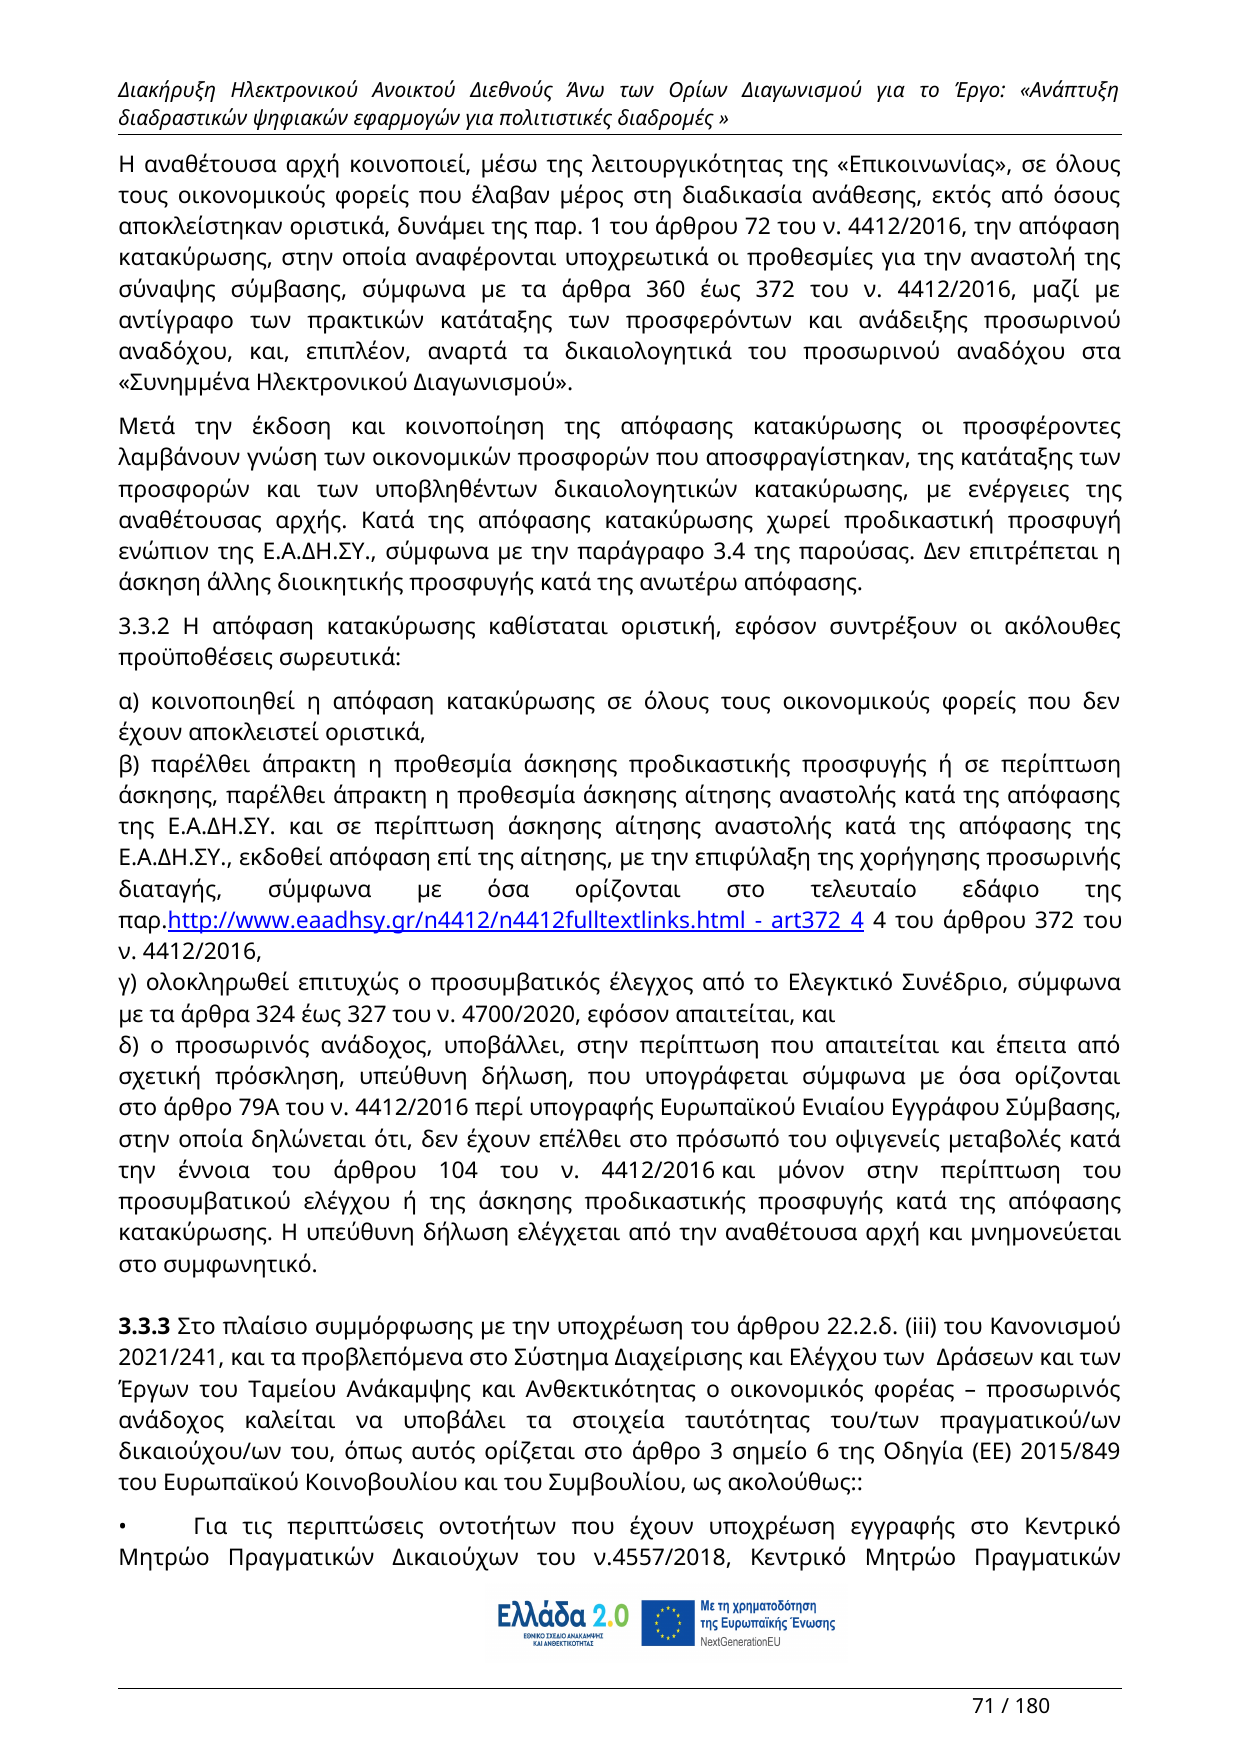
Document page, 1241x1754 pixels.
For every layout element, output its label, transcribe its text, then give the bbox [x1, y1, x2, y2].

picture [485, 1583, 848, 1663]
text Η αναθέτουσα αρχή κοινοποιεί, μέσω της λειτουργικότητας της «Επικοινωνίας», σε όλους τους οικονομικούς φορείς που έλαβαν μέρος στη διαδικασία ανάθεσης, εκτός από όσους αποκλείστηκαν οριστικά, δυνάμει της παρ. 1 του άρθρου 72 του ν. 4412/2016, την απόφαση κατακύρωσης, στην οποία αναφέρονται υποχρεωτικά οι προθεσμίες για την αναστολή της σύναψης σύμβασης, σύμφωνα με τα άρθρα 360 έως 372 του ν. 4412/2016, μαζί με αντίγραφο των πρακτικών κατάταξης των προσφερόντων και ανάδειξης προσωρινού αναδόχου, και, επιπλέον, αναρτά τα δικαιολογητικά του προσωρινού αναδόχου στα «Συνημμένα Ηλεκτρονικού Διαγωνισμού». [118, 147, 1122, 397]
text γ) ολοκληρωθεί επιτυχώς ο προσυμβατικός έλεγχος από το Ελεγκτικό Συνέδριο, σύμφωνα με τα άρθρα 324 έως 327 του ν. 4700/2020, εφόσον απαιτείται, και [118, 966, 1122, 1029]
text α) κοινοποιηθεί η απόφαση κατακύρωσης σε όλους τους οικονομικούς φορείς που δεν έχουν αποκλειστεί οριστικά, [118, 685, 1122, 747]
text 3.3.2 Η απόφαση κατακύρωσης καθίσταται οριστική, εφόσον συντρέξουν οι ακόλουθες προϋποθέσεις σωρευτικά: [118, 610, 1122, 672]
text δ) ο προσωρινός ανάδοχος, υποβάλλει, στην περίπτωση που απαιτείται και έπειτα από σχετική πρόσκληση, υπεύθυνη δήλωση, που υπογράφεται σύμφωνα με όσα ορίζονται στο άρθρο 79Α του ν. 4412/2016 περί υπογραφής Ευρωπαϊκού Ενιαίου Εγγράφου Σύμβασης, στην οποία δηλώνεται ότι, δεν έχουν επέλθει στο πρόσωπό του οψιγενείς μεταβολές κατά την έννοια του άρθρου 104 του ν. 4412/2016 και μόνον στην περίπτωση του προσυμβατικού ελέγχου ή της άσκησης προδικαστικής προσφυγής κατά της απόφασης κατακύρωσης. Η υπεύθυνη δήλωση ελέγχεται από την αναθέτουσα αρχή και μνημονεύεται στο συμφωνητικό. [118, 1029, 1122, 1279]
text 3.3.3 Στο πλαίσιο συμμόρφωσης με την υποχρέωση του άρθρου 22.2.δ. (iii) του Κανονισμού 2021/241, και τα προβλεπόμενα στο Σύστημα Διαχείρισης και Ελέγχου των Δράσεων και των Έργων του Ταμείου Ανάκαμψης και Ανθεκτικότητας ο οικονομικός φορέας – προσωρινός ανάδοχος καλείται να υποβάλει τα στοιχεία ταυτότητας του/των πραγματικού/ων δικαιούχου/ων του, όπως αυτός ορίζεται στο άρθρο 3 σημείο 6 της Οδηγία (ΕΕ) 2015/849 του Ευρωπαϊκού Κοινοβουλίου και του Συμβουλίου, ως ακολούθως:: [118, 1310, 1122, 1497]
text β) παρέλθει άπρακτη η προθεσμία άσκησης προδικαστικής προσφυγής ή σε περίπτωση άσκησης, παρέλθει άπρακτη η προθεσμία άσκησης αίτησης αναστολής κατά της απόφασης της Ε.Α.ΔΗ.ΣΥ. και σε περίπτωση άσκησης αίτησης αναστολής κατά της απόφασης της Ε.Α.ΔΗ.ΣΥ., εκδοθεί απόφαση επί της αίτησης, με την επιφύλαξη της χορήγησης προσωρινής διαταγής, σύμφωνα με όσα ορίζονται στο τελευταίο εδάφιο της παρ.http://www.eaadhsy.gr/n4412/n4412fulltextlinks.html - art372_4 4 του άρθρου 372 του ν. 4412/2016, [118, 747, 1122, 966]
text Μετά την έκδοση και κοινοποίηση της απόφασης κατακύρωσης οι προσφέροντες λαμβάνουν γνώση των οικονομικών προσφορών που αποσφραγίστηκαν, της κατάταξης των προσφορών και των υποβληθέντων δικαιολογητικών κατακύρωσης, με ενέργειες της αναθέτουσας αρχής. Κατά της απόφασης κατακύρωσης χωρεί προδικαστική προσφυγή ενώπιον της Ε.Α.ΔΗ.ΣΥ., σύμφωνα με την παράγραφο 3.4 της παρούσας. Δεν επιτρέπεται η άσκηση άλλης διοικητικής προσφυγής κατά της ανωτέρω απόφασης. [118, 410, 1122, 597]
